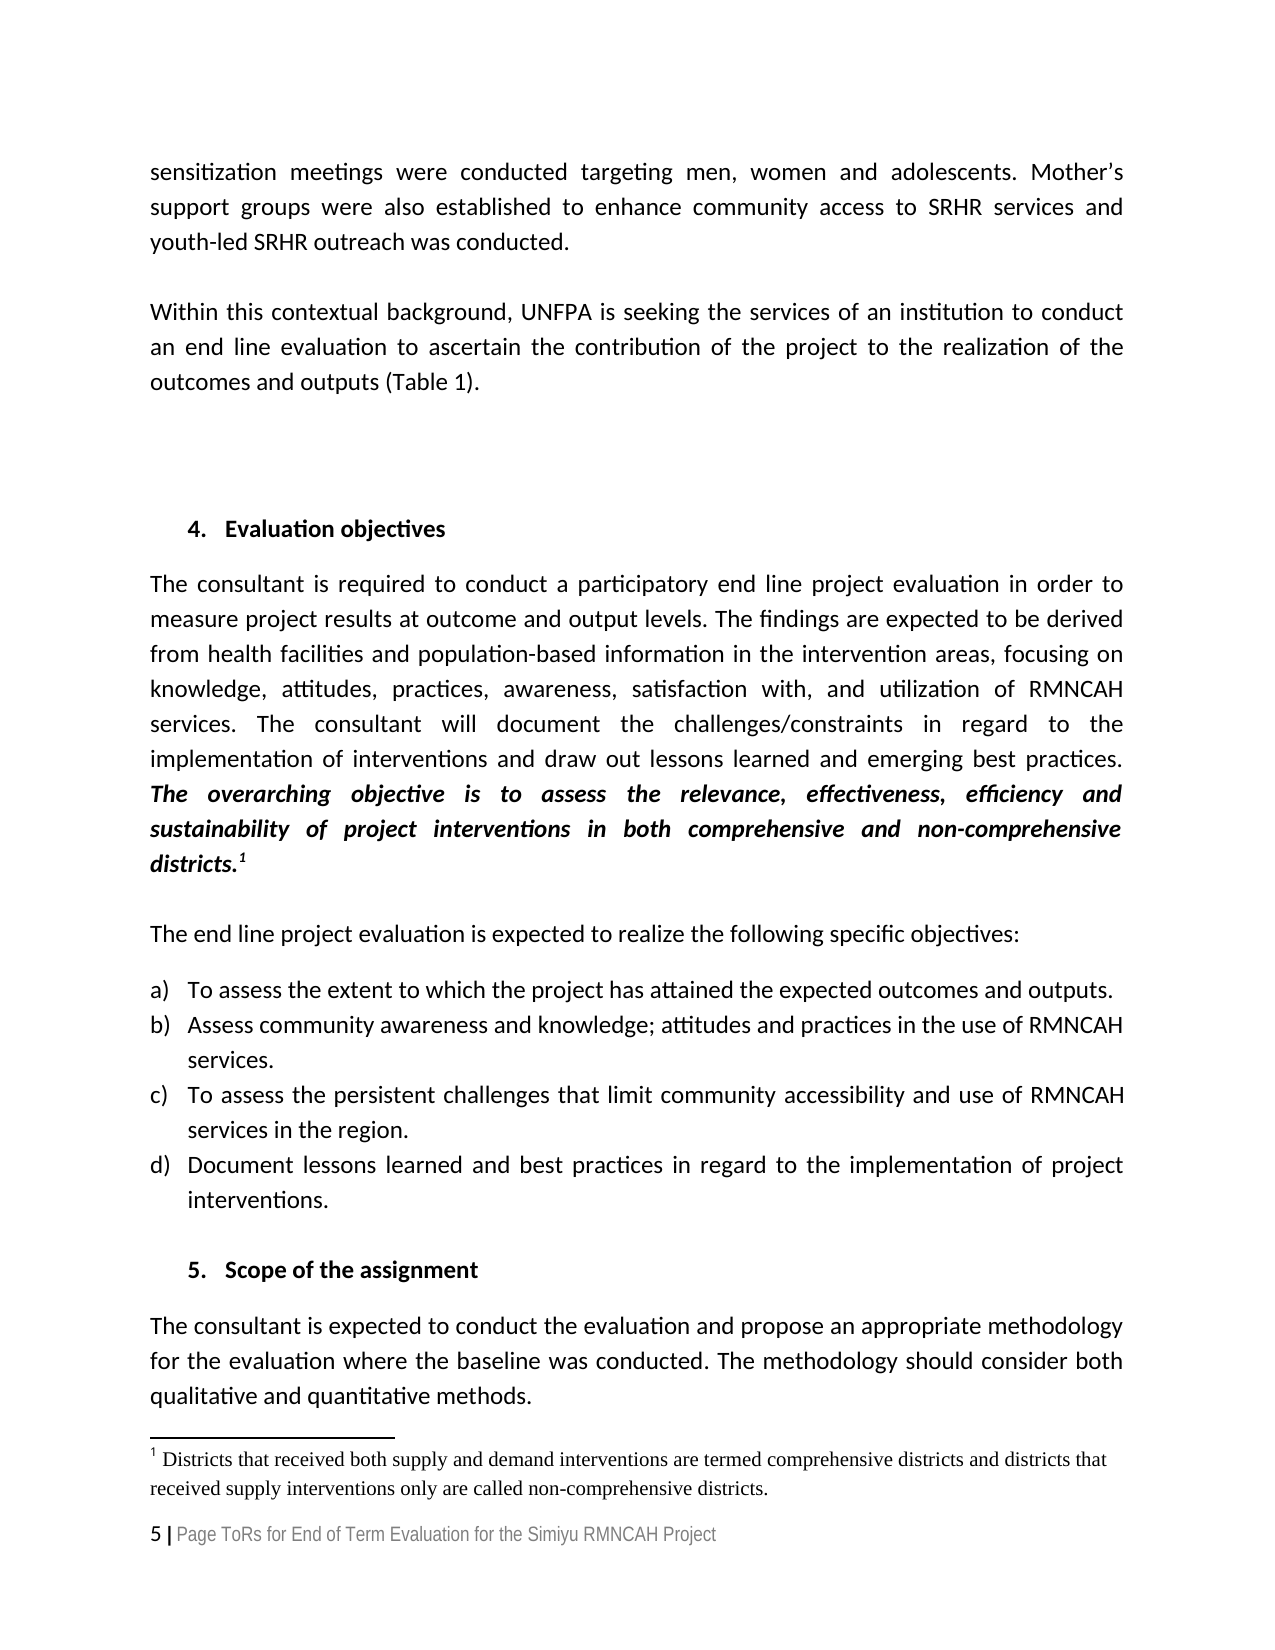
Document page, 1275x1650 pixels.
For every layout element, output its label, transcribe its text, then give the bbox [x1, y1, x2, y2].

text The consultant is expected to conduct the evaluation and propose an appropriate methodology for the evaluation where the baseline was conducted. The methodology should consider both qualitative and quantitative methods. [150, 1310, 1125, 1411]
list Assess community awareness and knowledge; attitudes and practices in the use of RMNCAH services. [150, 1009, 1125, 1075]
list Evaluation objectives [187, 513, 1125, 543]
text The end line project evaluation is expected to realize the following specific objectives: [150, 918, 1125, 949]
text Within this contextual background, UNFPA is seeking the services of an institution to conduct an end line evaluation to ascertain the contribution of the project to the realization of the outcomes and outputs (Table 1). [150, 296, 1125, 397]
text The consultant is required to conduct a participatory end line project evaluation in order to measure project results at outcome and output levels. The findings are expected to be derived from health facilities and population-based information in the intervention areas, focusing on knowledge, attitudes, practices, awareness, satisfaction with, and utilization of RMNCAH services. The consultant will document the challenges/constraints in regard to the implementation of interventions and draw out lessons learned and emerging best practices. The overarching objective is to assess the relevance, effectiveness, efficiency and sustainability of project interventions in both comprehensive and non-comprehensive districts. [150, 568, 1125, 879]
list Document lessons learned and best practices in regard to the implementation of project interventions. [150, 1149, 1125, 1215]
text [150, 156, 1125, 257]
list To assess the persistent challenges that limit community accessibility and use of RMNCAH services in the region. [150, 1079, 1125, 1145]
list Scope of the assignment [187, 1254, 1125, 1285]
list To assess the extent to which the project has attained the expected outcomes and outputs. [150, 974, 1125, 1005]
